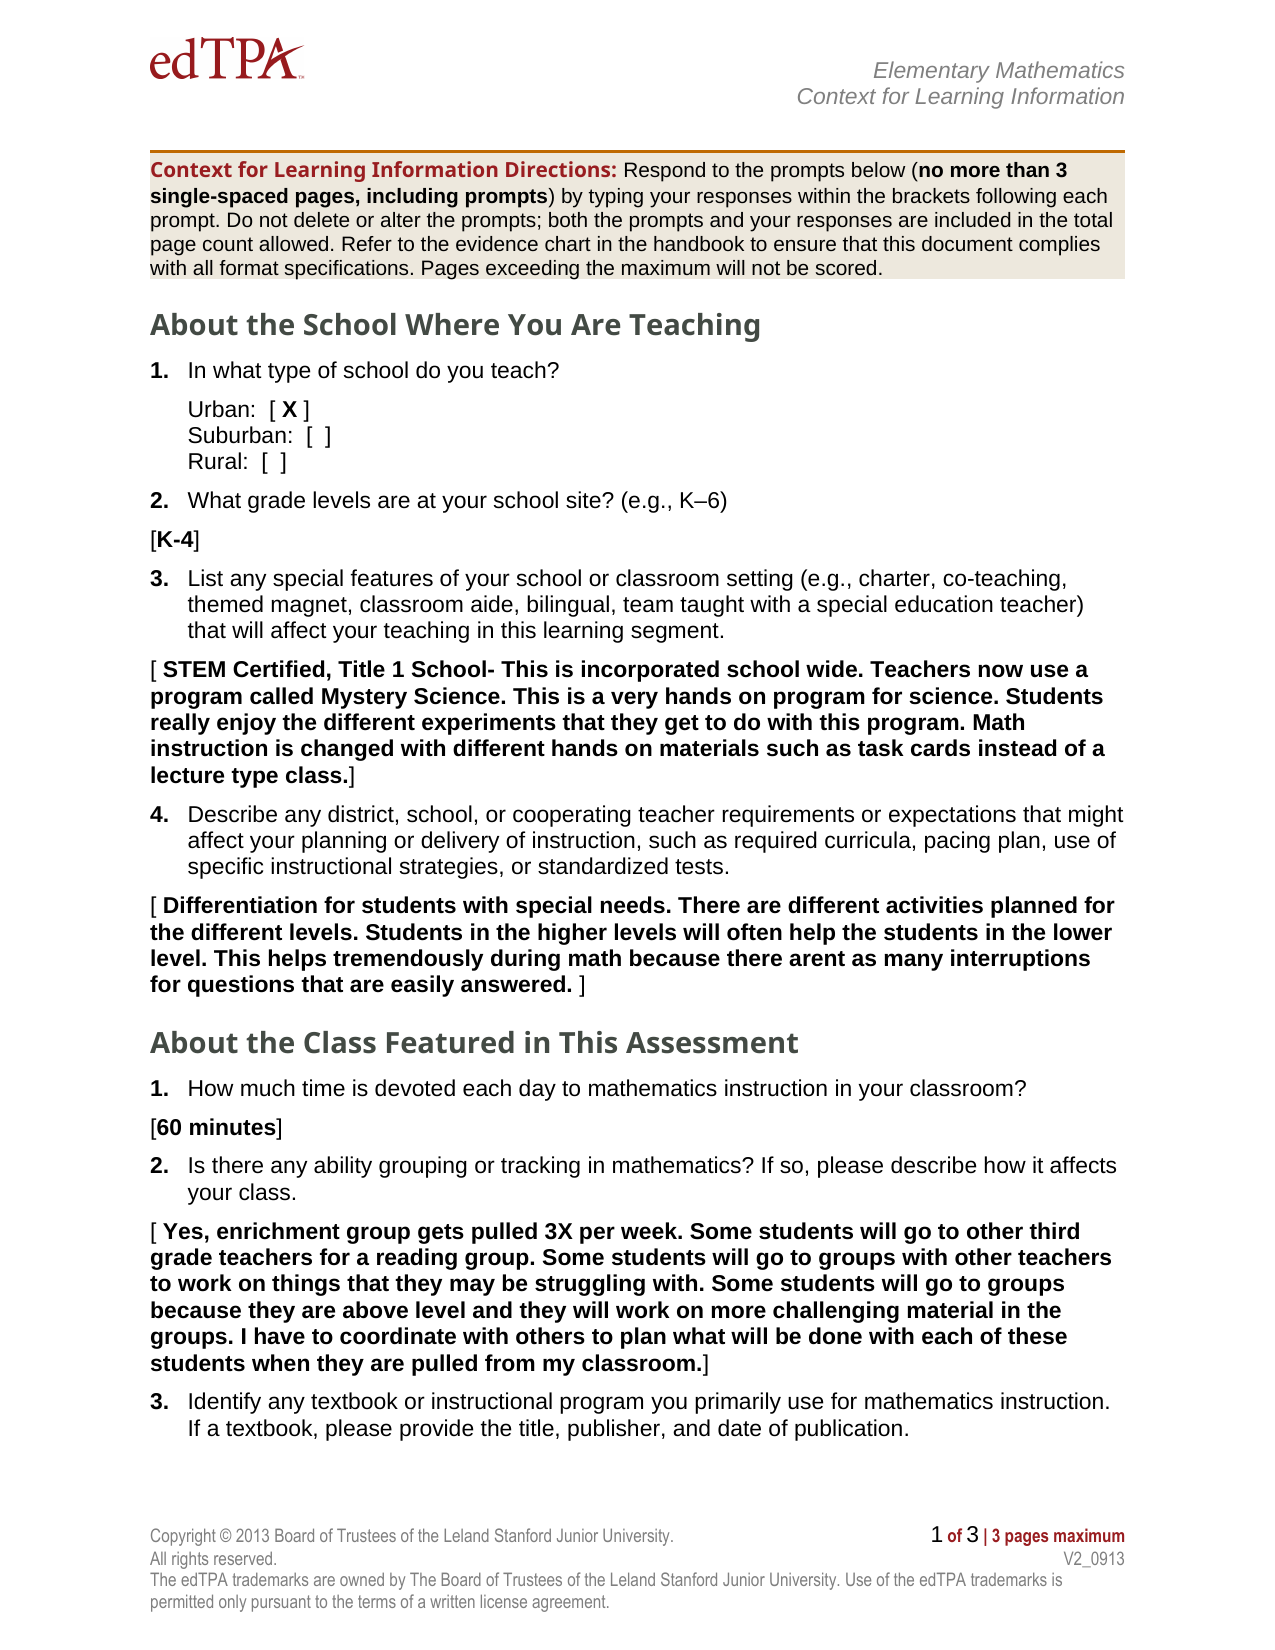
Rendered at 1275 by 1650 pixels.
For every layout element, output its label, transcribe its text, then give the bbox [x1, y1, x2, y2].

text 1. How much time is devoted each day to mathematics instruction in your classroom? [150, 1075, 1125, 1101]
text [ Differentiation for students with special needs. There are different activities planned for the different levels. Students in the higher levels will often help the students in the lower level. This helps tremendously during math because there arent as many interruptions for questions that are easily answered. ] [150, 892, 1125, 998]
text [K-4] [150, 526, 1125, 552]
text Rural: [ ] [187, 448, 1125, 474]
text 3. List any special features of your school or classroom setting (e.g., charter, co-teaching, themed magnet, classroom aide, bilingual, team taught with a special education teacher) that will affect your teaching in this learning segment. [150, 565, 1125, 644]
text 1. In what type of school do you teach? [150, 357, 1125, 383]
text [ Yes, enrichment group gets pulled 3X per week. Some students will go to other third grade teachers for a reading group. Some students will go to groups with other teachers to work on things that they may be struggling with. Some students will go to groups because they are above level and they will work on more challenging material in the groups. I have to coordinate with others to plan what will be done with each of these students when they are pulled from my classroom.] [150, 1218, 1125, 1376]
text Urban: [ X ] [187, 396, 1125, 422]
picture [150, 37, 305, 79]
text 3. Identify any textbook or instructional program you primarily use for mathematics instruction. If a textbook, please provide the title, publisher, and date of publication. [150, 1388, 1125, 1441]
text 2. Is there any ability grouping or tracking in mathematics? If so, please describe how it affects your class. [150, 1152, 1125, 1205]
list Describe any district, school, or cooperating teacher requirements or expectations that might affect your planning or delivery of instruction, such as required curricula, pacing plan, use of specific instructional strategies, or standardized tests. [150, 801, 1125, 880]
text Suburban: [ ] [187, 422, 1125, 448]
text [ STEM Certified, Title 1 School- This is incorporated school wide. Teachers now use a program called Mystery Science. This is a very hands on program for science. Students really enjoy the different experiments that they get to do with this program. Math instruction is changed with different hands on materials such as task cards instead of a lecture type class.] [150, 656, 1125, 788]
subtitle About the School Where You Are Teaching [150, 304, 1125, 344]
subtitle About the Class Featured in This Assessment [150, 1023, 1125, 1062]
text 2. What grade levels are at your school site? (e.g., K–6) [150, 487, 1125, 513]
text Context for Learning Information Directions: Respond to the prompts below (no more than 3 single-spaced pages, including prompts) by typing your responses within the brackets following each prompt. Do not delete or alter the prompts; both the prompts and your responses are included in the total page count allowed. Refer to the evidence chart in the handbook to ensure that this document complies with all format specifications. Pages exceeding the maximum will not be scored. [150, 153, 1125, 279]
text [60 minutes] [150, 1114, 1125, 1140]
